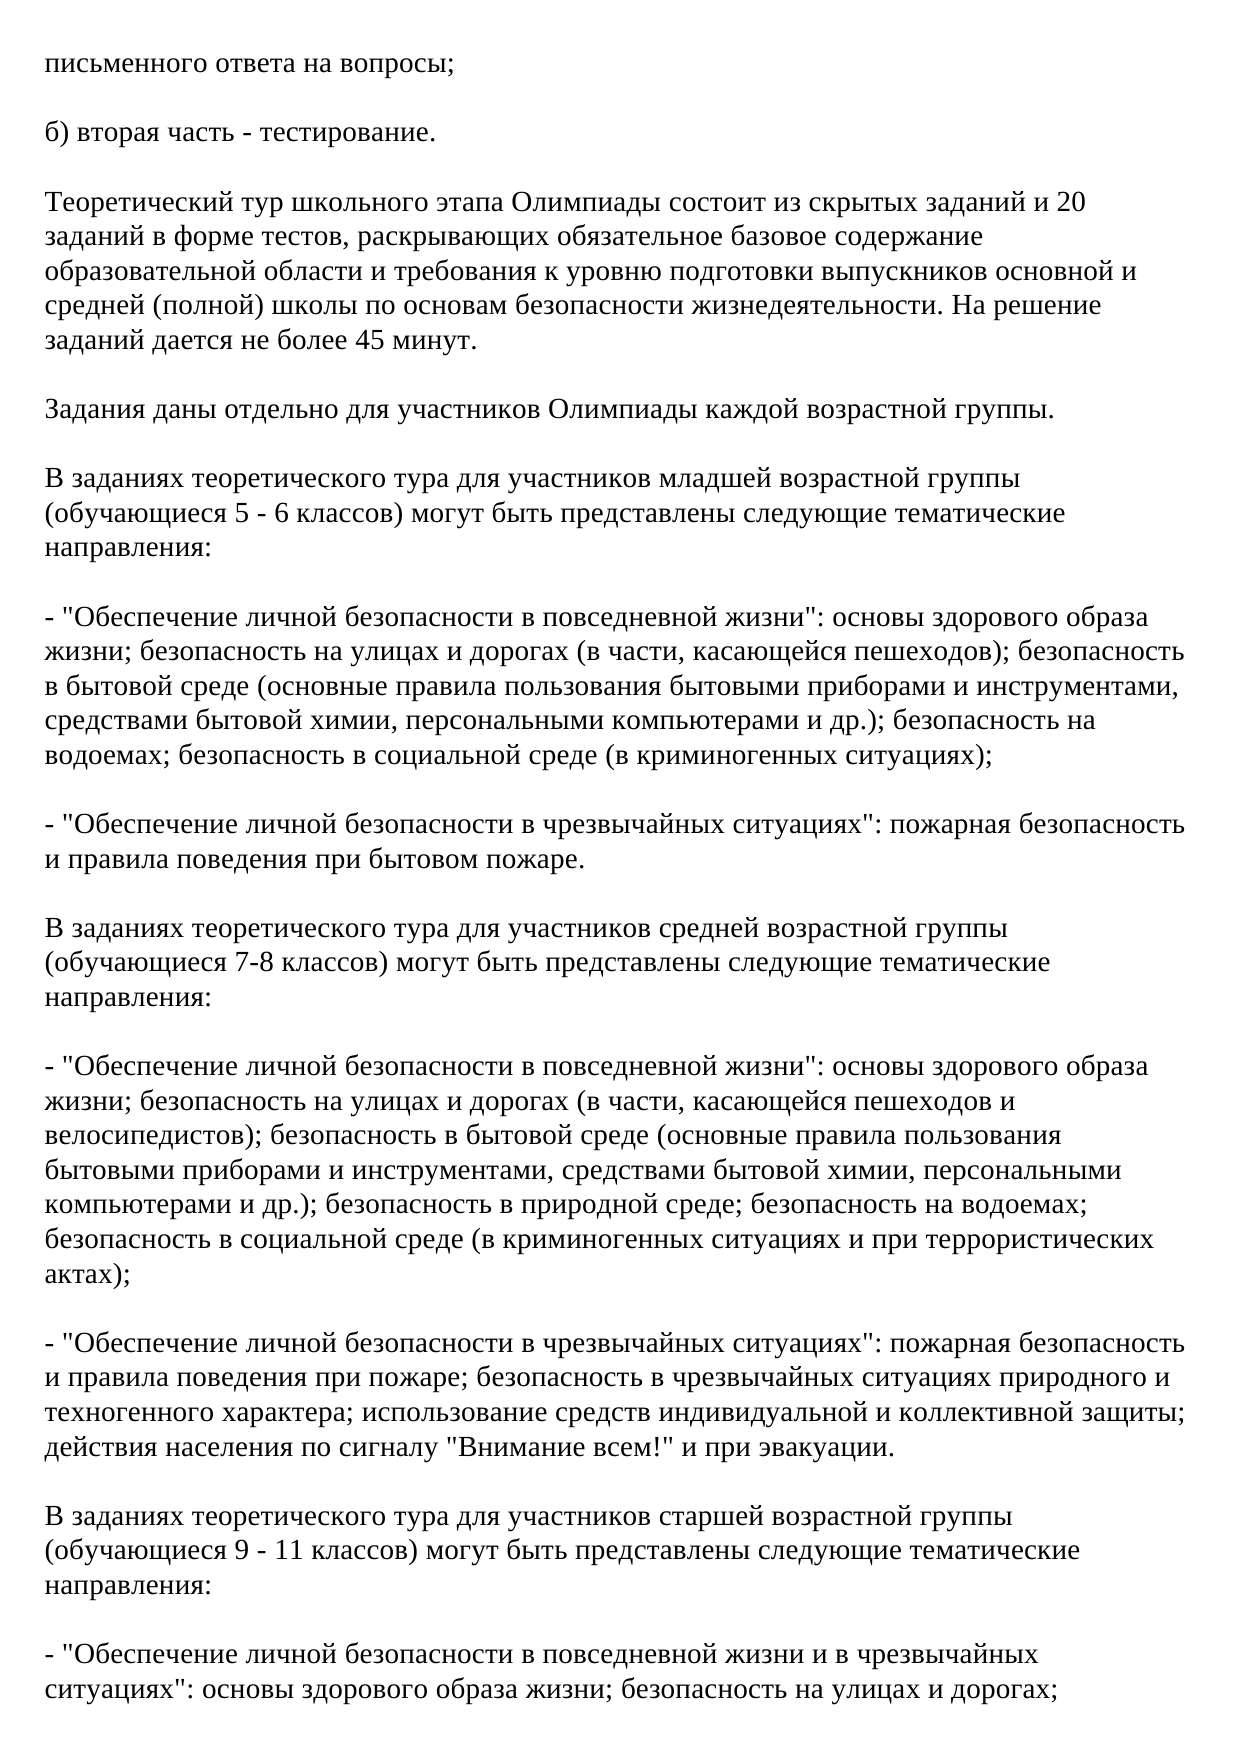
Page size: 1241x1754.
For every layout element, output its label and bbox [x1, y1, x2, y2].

text [44, 44, 1196, 1704]
